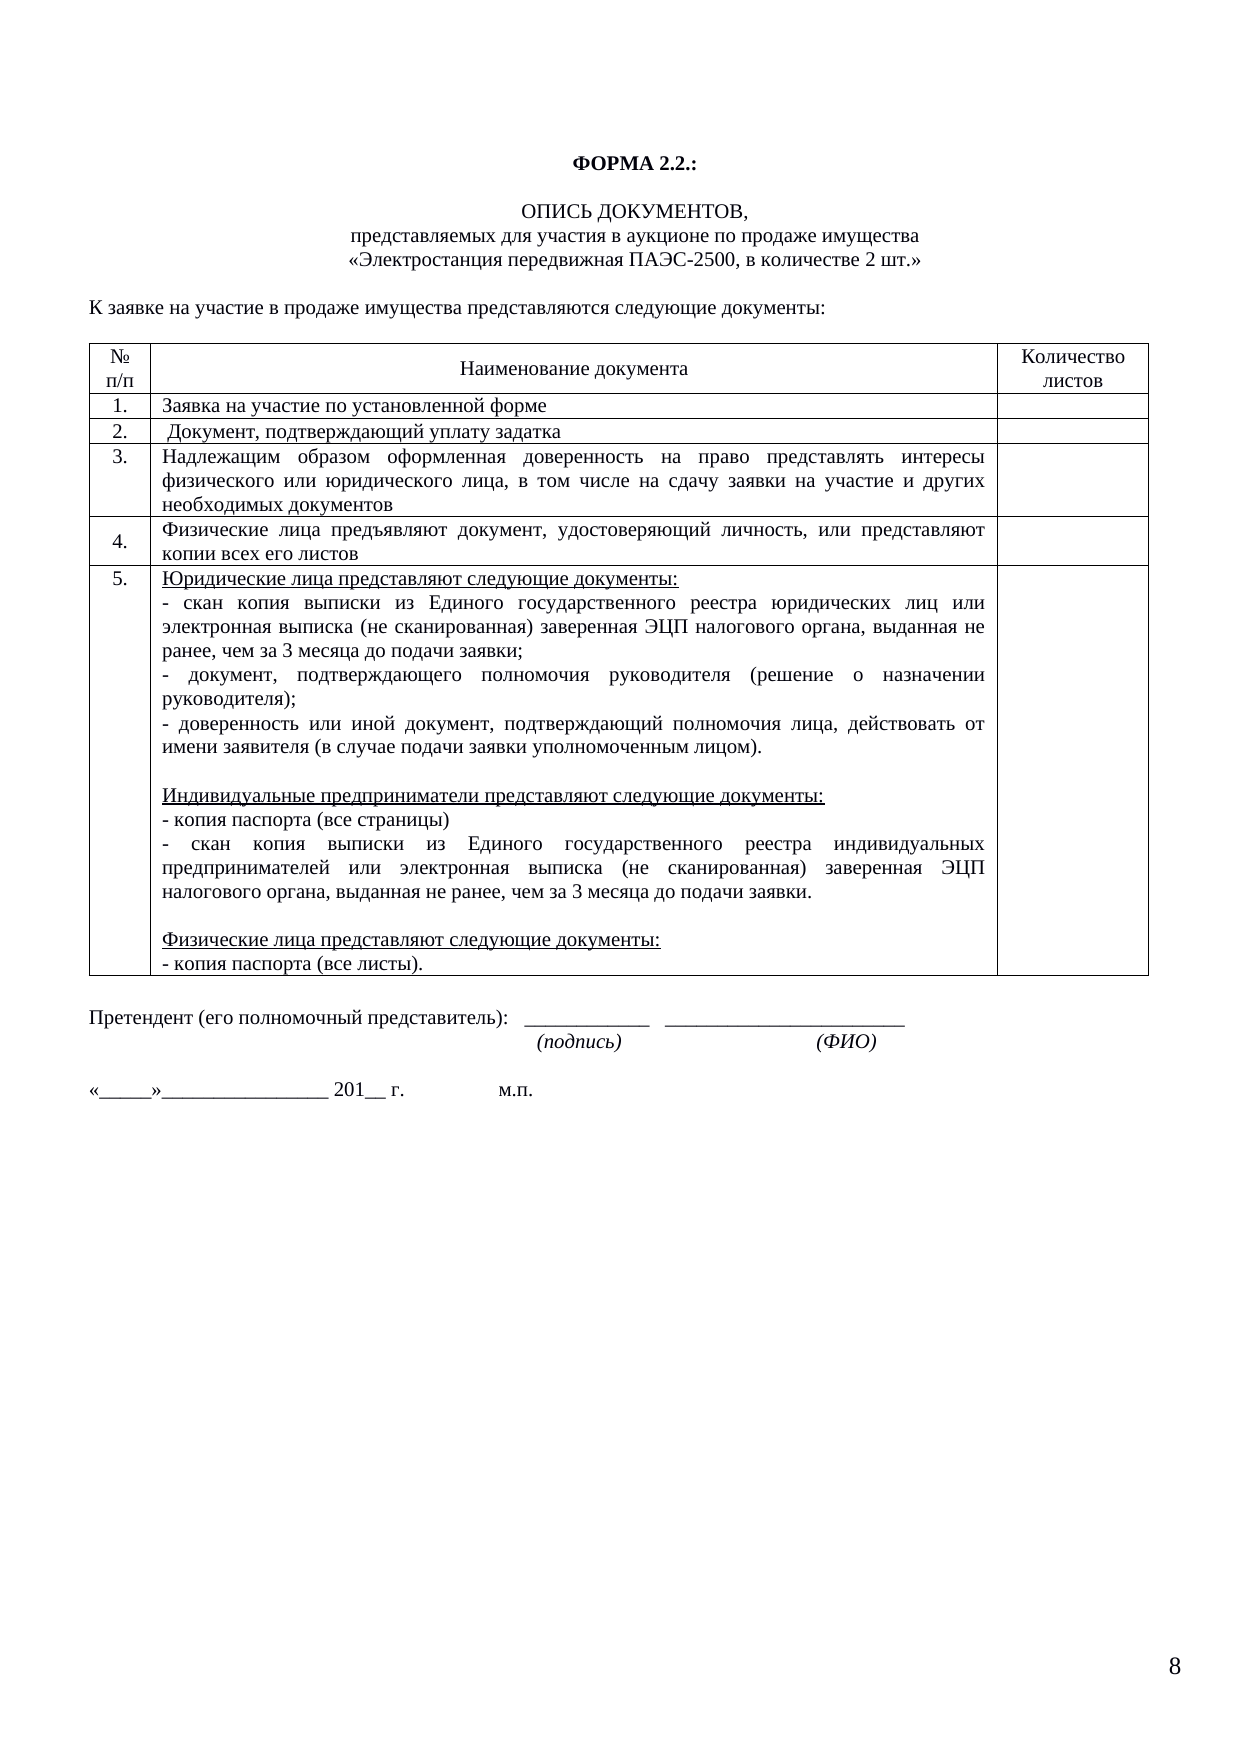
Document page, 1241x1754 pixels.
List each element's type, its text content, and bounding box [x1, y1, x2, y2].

table_cell 2. [90, 419, 150, 443]
table_cell Физические лица предъявляют документ, удостоверяющий личность, или представляют копии всех его листов [151, 517, 997, 565]
text представляемых для участия в аукционе по продаже имущества [89, 223, 1181, 247]
table_cell [998, 419, 1148, 443]
table_cell Надлежащим образом оформленная доверенность на право представлять интересы физического или юридического лица, в том числе на сдачу заявки на участие и других необходимых документов [151, 444, 997, 516]
text «_____»________________ 201__ г. м.п. [89, 1077, 1181, 1101]
table_cell Юридические лица представляют следующие документы: - скан копия выписки из Единого государственного реестра юридических лиц или электронная выписка (не сканированная) заверенная ЭЦП налогового органа, выданная не ранее, чем за 3 месяца до подачи заявки; - документ, подтверждающего полномочия руководителя (решение о назначении руководителя); - доверенность или иной документ, подтверждающий полномочия лица, действовать от имени заявителя (в случае подачи заявки уполномоченным лицом). Индивидуальные предприниматели представляют следующие документы: - копия паспорта (все страницы) - скан копия выписки из Единого государственного реестра индивидуальных предпринимателей или электронная выписка (не сканированная) заверенная ЭЦП налогового органа, выданная не ранее, чем за 3 месяца до подачи заявки. Физические лица представляют следующие документы: - копия паспорта (все листы). [151, 566, 997, 975]
table_header Наименование документа [151, 344, 997, 392]
text К заявке на участие в продаже имущества представляются следующие документы: [89, 295, 1181, 319]
text ОПИСЬ ДОКУМЕНТОВ, [89, 199, 1181, 223]
text ФОРМА 2.2.: [89, 151, 1181, 175]
table_cell 5. [90, 566, 150, 975]
text Претендент (его полномочный представитель): ____________ _______________________ [89, 1005, 1181, 1029]
table_cell 3. [90, 444, 150, 516]
text (подпись) (ФИО) [89, 1029, 1181, 1053]
table_cell Заявка на участие по установленной форме [151, 394, 997, 417]
table_cell [998, 566, 1148, 975]
table_cell Документ, подтверждающий уплату задатка [151, 419, 997, 443]
table_cell [998, 444, 1148, 516]
table_header № п/п [90, 344, 150, 392]
table_cell [998, 517, 1148, 565]
table_cell [998, 394, 1148, 417]
table_cell 1. [90, 394, 150, 417]
text «Электростанция передвижная ПАЭС-2500, в количестве 2 шт.» [89, 247, 1181, 271]
table_cell 4. [90, 517, 150, 565]
table_header Количество листов [998, 344, 1148, 392]
